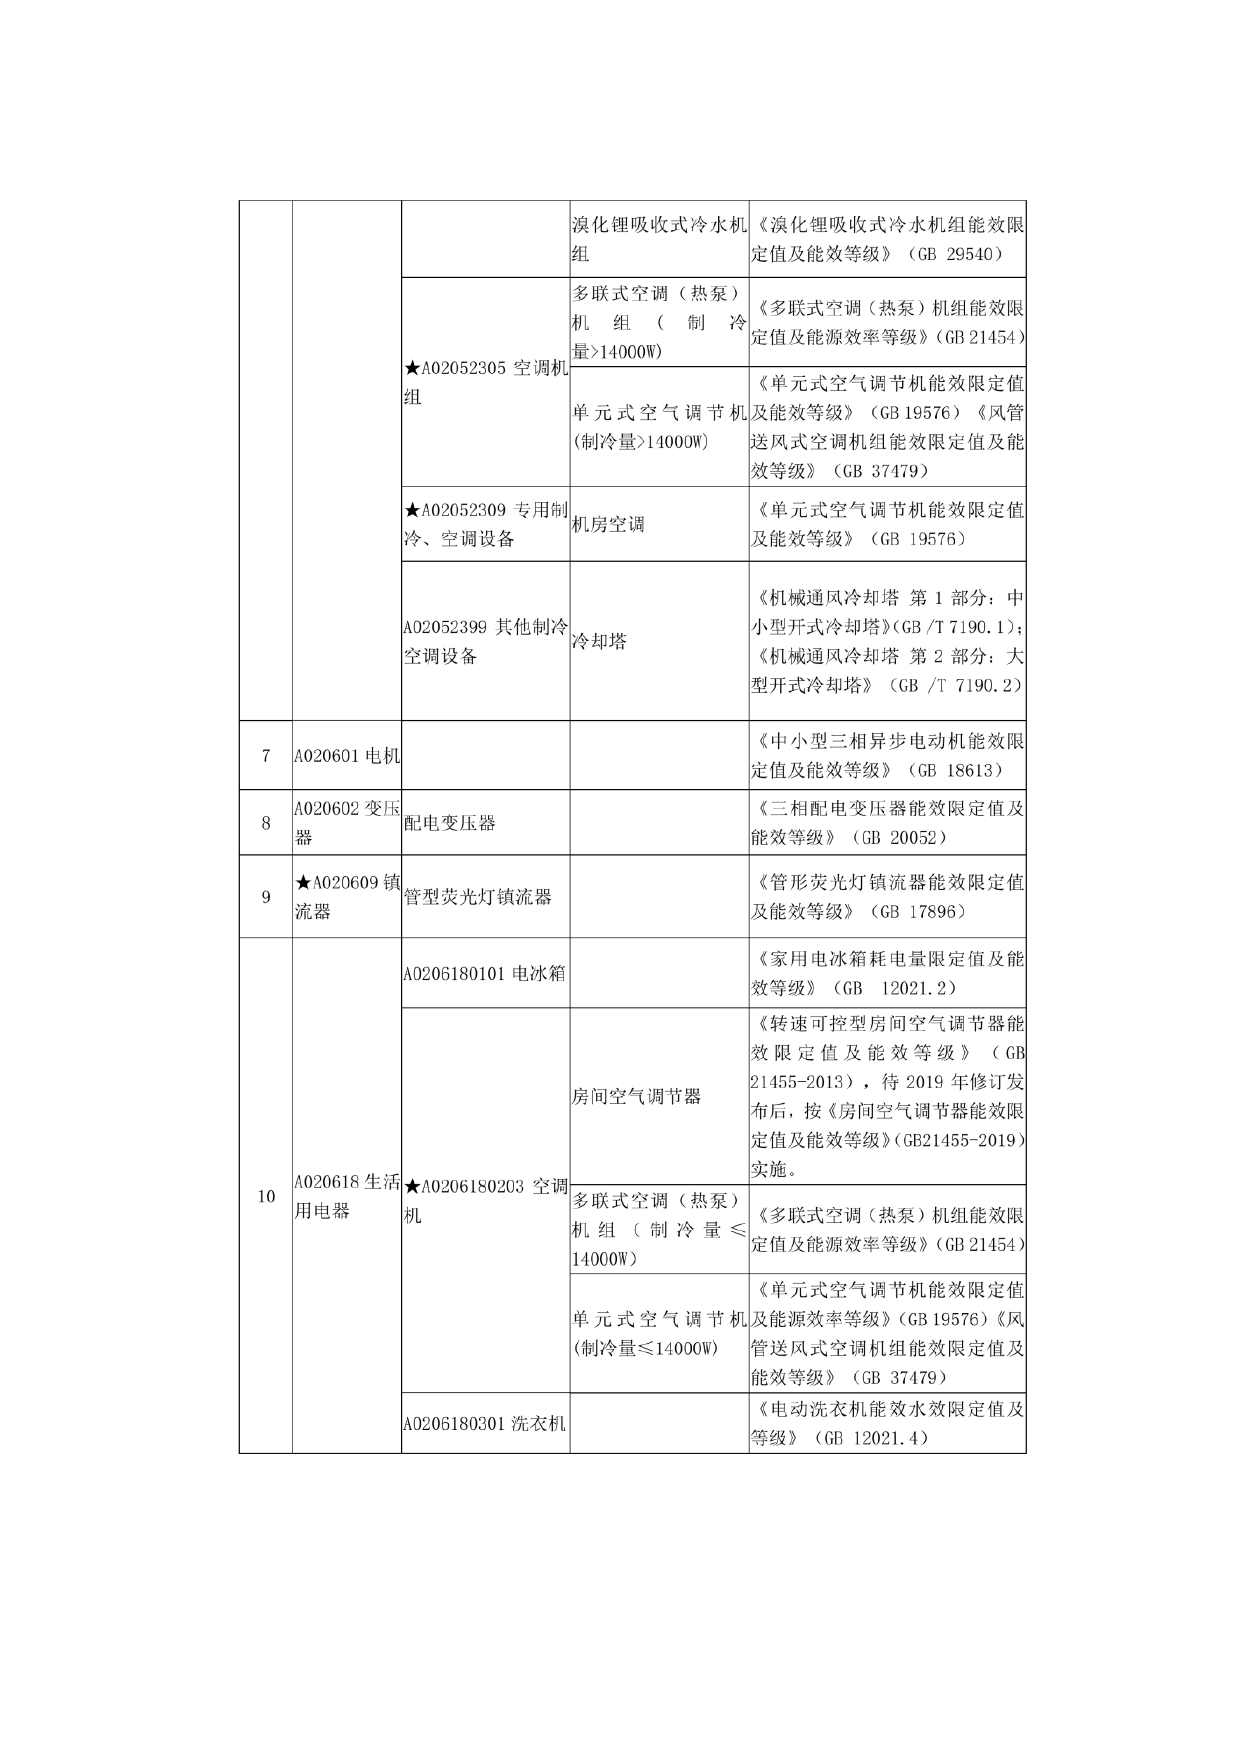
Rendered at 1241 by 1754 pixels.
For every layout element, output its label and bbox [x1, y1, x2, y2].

picture [187, 162, 1076, 1494]
